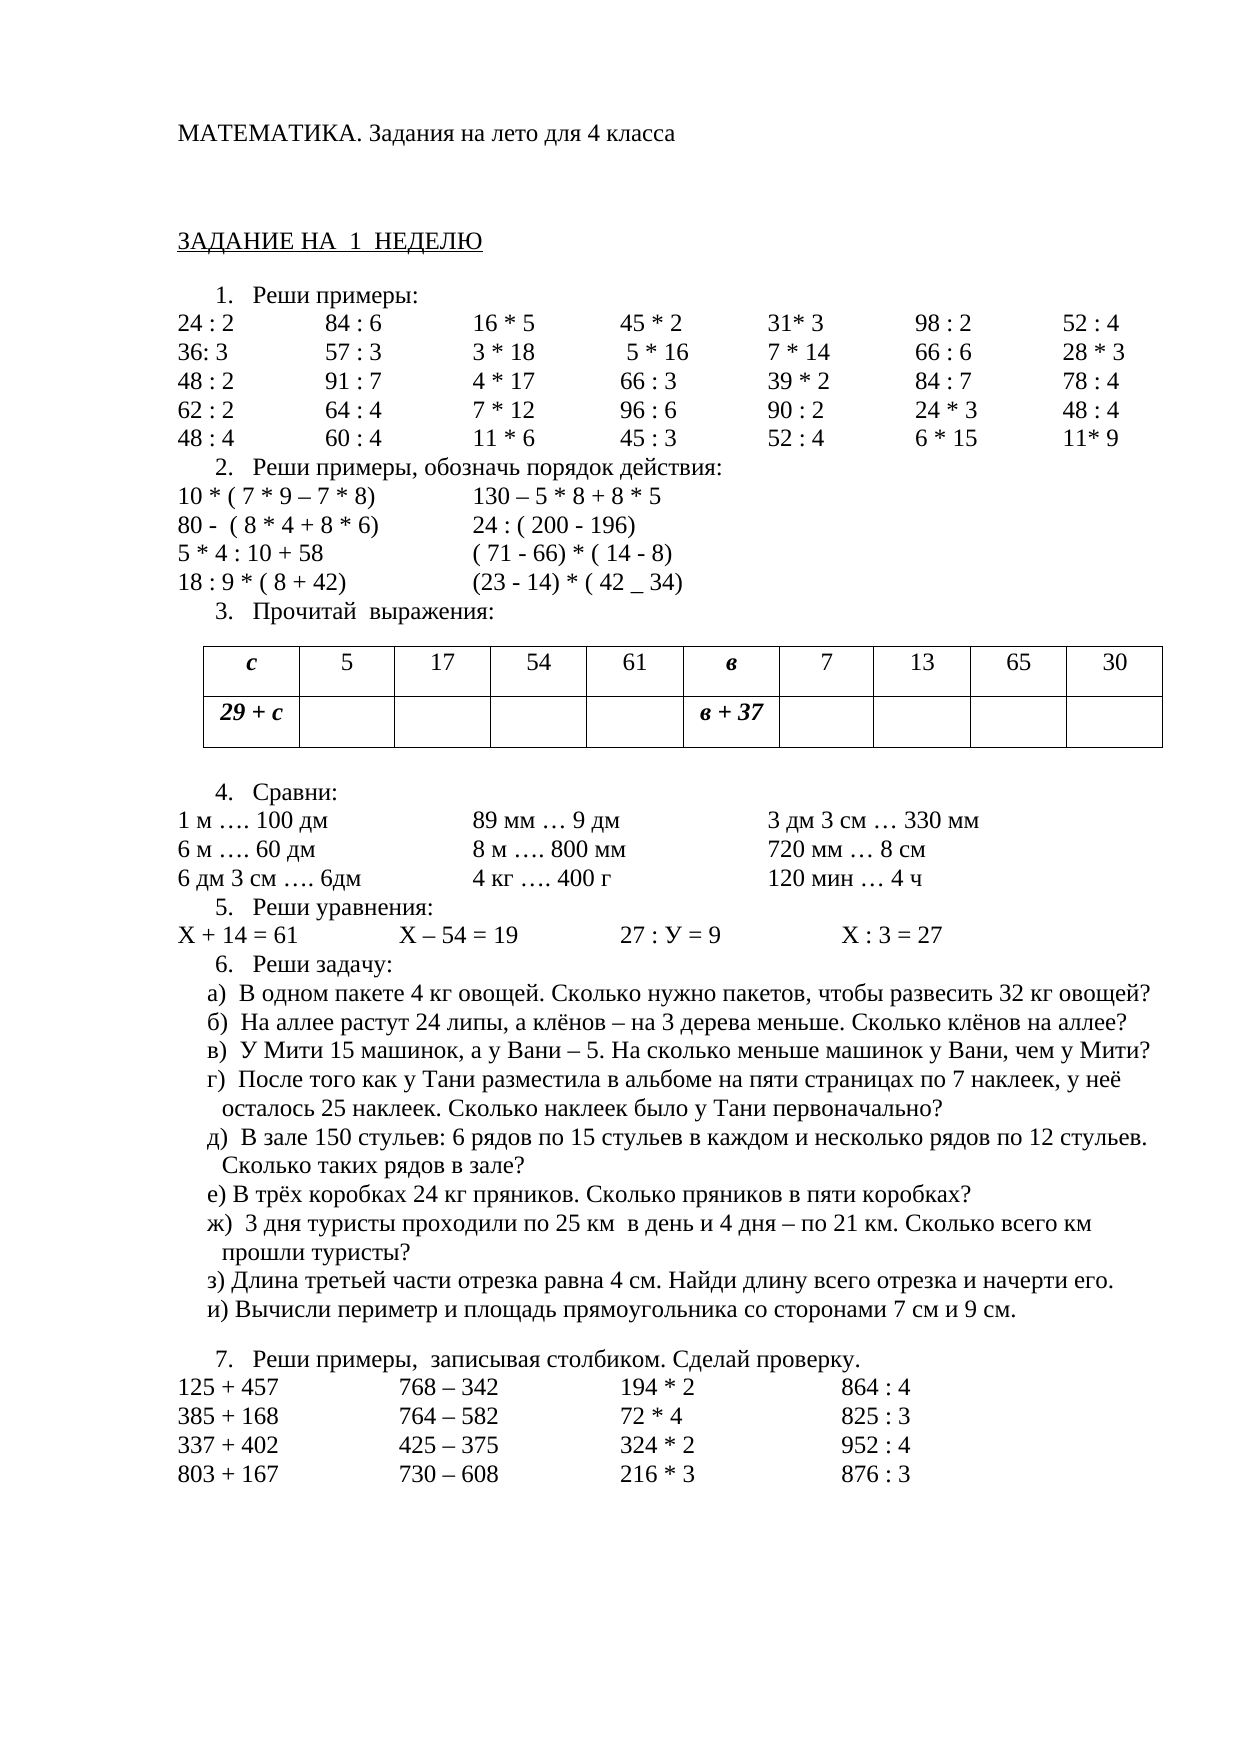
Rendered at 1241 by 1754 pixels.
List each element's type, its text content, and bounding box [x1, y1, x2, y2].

list 10 * ( 7 * 9 – 7 * 8) 130 – 5 * 8 + 8 * 5 [177, 481, 1152, 510]
table_header 61 [587, 647, 683, 696]
list 1 м …. 100 дм 89 мм … 9 дм 3 дм 3 см … 330 мм [177, 805, 1152, 834]
table_cell [1067, 697, 1162, 747]
text 125 + 457 768 – 342 194 * 2 864 : 4 [177, 1372, 1152, 1401]
table_cell [395, 697, 490, 747]
text 385 + 168 764 – 582 72 * 4 825 : 3 [177, 1401, 1152, 1430]
list Реши задачу: [215, 949, 1152, 978]
list Прочитай выражения: [215, 596, 1152, 625]
text 48 : 2 91 : 7 4 * 17 66 : 3 39 * 2 84 : 7 78 : 4 [177, 366, 1152, 395]
text 803 + 167 730 – 608 216 * 3 876 : 3 [177, 1459, 1152, 1487]
table_header 54 [491, 647, 586, 696]
list в) У Мити 15 машинок, а у Вани – 5. На сколько меньше машинок у Вани, чем у Мити? [207, 1035, 1152, 1064]
text ЗАДАНИЕ НА 1 НЕДЕЛЮ [177, 226, 1152, 254]
table_header в [684, 647, 779, 696]
list 6 м …. 60 дм 8 м …. 800 мм 720 мм … 8 см [177, 834, 1152, 863]
list Реши примеры, обозначь порядок действия: [215, 452, 1152, 481]
list д) В зале 150 стульев: 6 рядов по 15 стульев в каждом и несколько рядов по 12 стульев. Сколько таких рядов в зале? [207, 1122, 1152, 1179]
list е) В трёх коробках 24 кг пряников. Сколько пряников в пяти коробках? [207, 1179, 1152, 1208]
text 62 : 2 64 : 4 7 * 12 96 : 6 90 : 2 24 * 3 48 : 4 [177, 395, 1152, 423]
table_header 5 [300, 647, 394, 696]
table_cell [587, 697, 683, 747]
list 5 * 4 : 10 + 58 ( 71 - 66) * ( 14 - 8) [177, 538, 1152, 567]
table_cell в + 37 [684, 697, 779, 747]
table_header 7 [780, 647, 873, 696]
table_cell [491, 697, 586, 747]
text 36: 3 57 : 3 3 * 18 5 * 16 7 * 14 66 : 6 28 * 3 [177, 337, 1152, 366]
list Х + 14 = 61 Х – 54 = 19 27 : У = 9 Х : 3 = 27 [177, 920, 1152, 949]
list з) Длина третьей части отрезка равна 4 см. Найди длину всего отрезка и начерти его. [207, 1265, 1152, 1294]
list Реши примеры, записывая столбиком. Сделай проверку. [215, 1344, 1152, 1372]
text 48 : 4 60 : 4 11 * 6 45 : 3 52 : 4 6 * 15 11* 9 [177, 423, 1152, 452]
table_header с [204, 647, 299, 696]
table_header 65 [971, 647, 1066, 696]
list Реши уравнения: [215, 892, 1152, 920]
table_cell [971, 697, 1066, 747]
table_cell [874, 697, 970, 747]
table_cell 29 + с [204, 697, 299, 747]
list и) Вычисли периметр и площадь прямоугольника со сторонами 7 см и 9 см. [207, 1294, 1152, 1323]
text 337 + 402 425 – 375 324 * 2 952 : 4 [177, 1430, 1152, 1459]
table_header 13 [874, 647, 970, 696]
list Сравни: [215, 777, 1152, 805]
list а) В одном пакете 4 кг овощей. Сколько нужно пакетов, чтобы развесить 32 кг овощей? [207, 978, 1152, 1007]
list ж) 3 дня туристы проходили по 25 км в день и 4 дня – по 21 км. Сколько всего км прошли туристы? [207, 1208, 1152, 1265]
list 80 - ( 8 * 4 + 8 * 6) 24 : ( 200 - 196) [177, 510, 1152, 538]
text МАТЕМАТИКА. Задания на лето для 4 класса [177, 118, 1152, 147]
table_header 30 [1067, 647, 1162, 696]
list Реши примеры: [215, 280, 1152, 308]
list 6 дм 3 см …. 6дм 4 кг …. 400 г 120 мин … 4 ч [177, 863, 1152, 892]
list г) После того как у Тани разместила в альбоме на пяти страницах по 7 наклеек, у неё осталось 25 наклеек. Сколько наклеек было у Тани первоначально? [207, 1064, 1152, 1122]
table_cell [780, 697, 873, 747]
text 24 : 2 84 : 6 16 * 5 45 * 2 31* 3 98 : 2 52 : 4 [177, 308, 1152, 337]
table_header 17 [395, 647, 490, 696]
list б) На аллее растут 24 липы, а клёнов – на 3 дерева меньше. Сколько клёнов на аллее? [207, 1007, 1152, 1035]
list 18 : 9 * ( 8 + 42) (23 - 14) * ( 42 _ 34) [177, 567, 1152, 596]
table_cell [300, 697, 394, 747]
